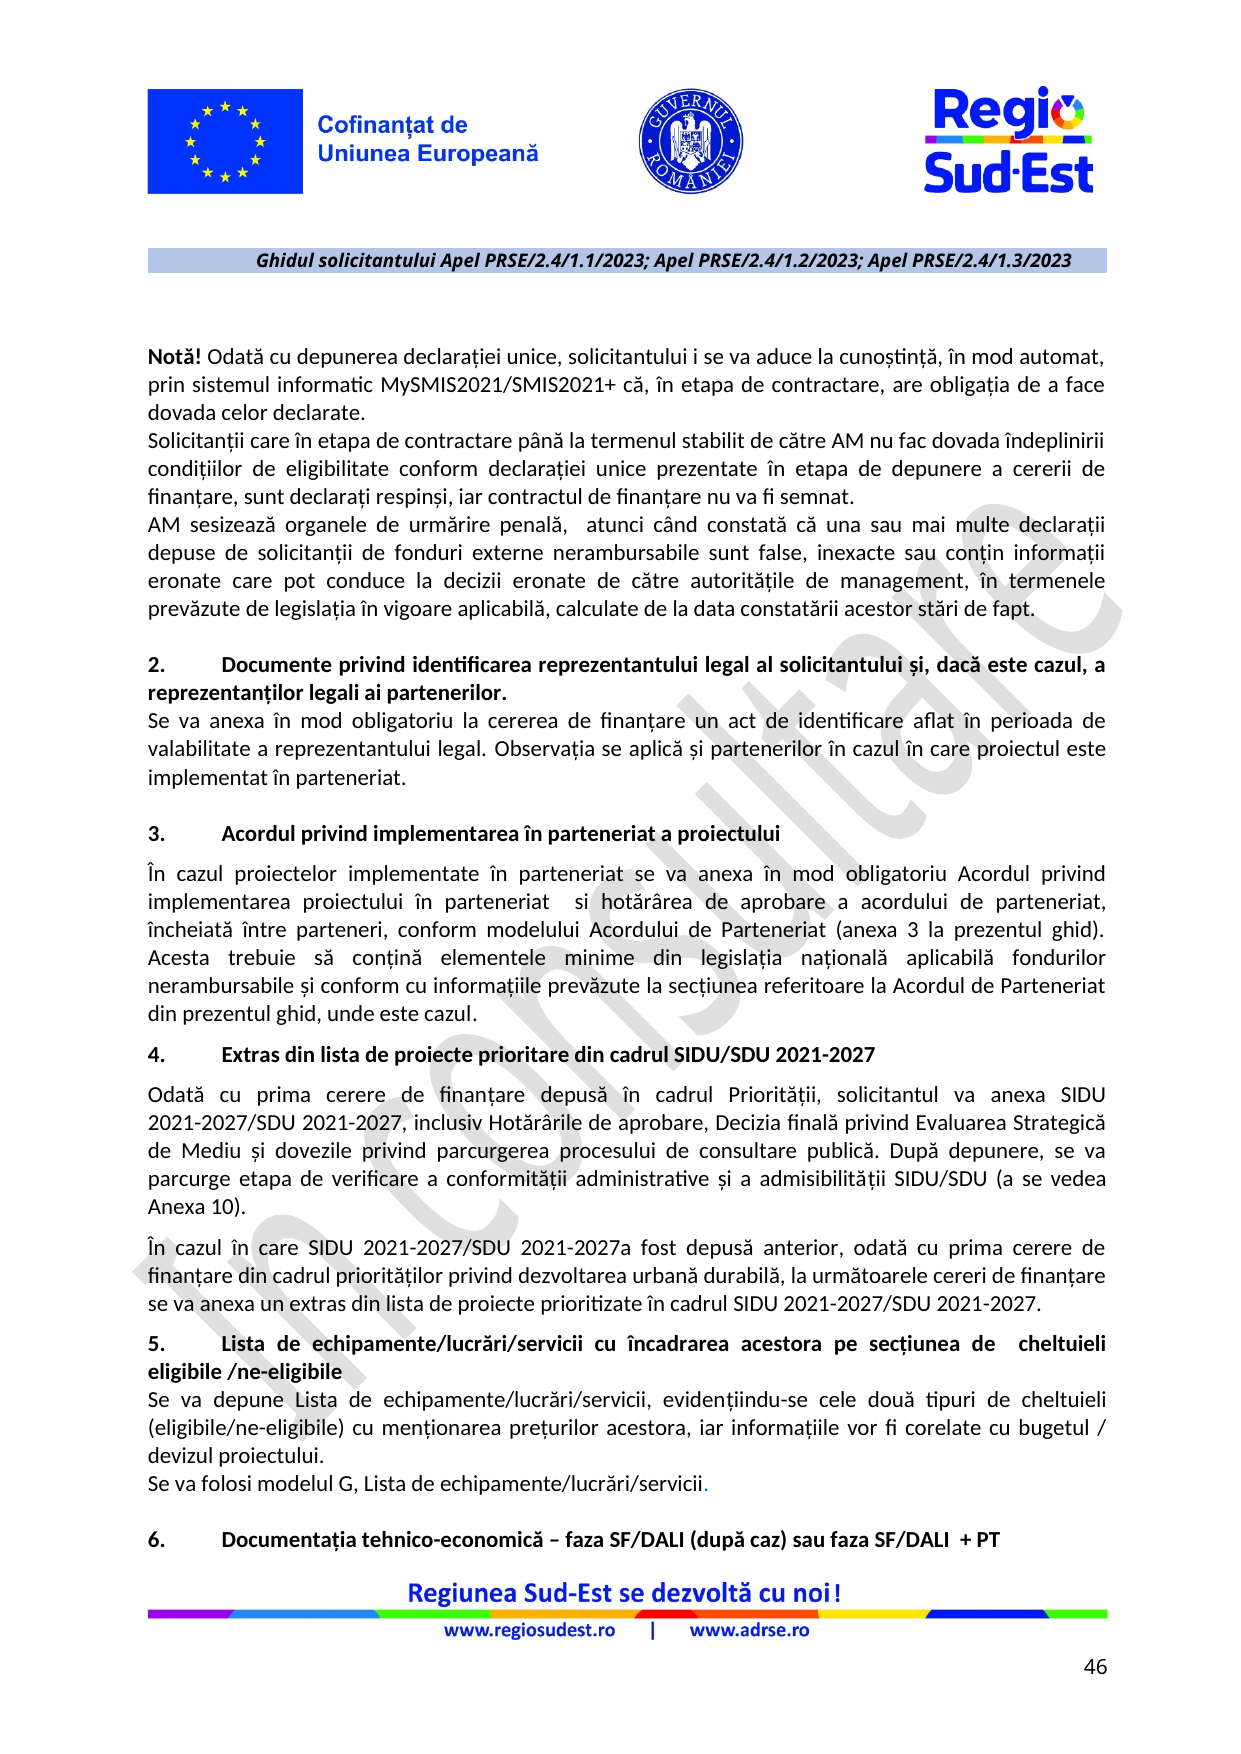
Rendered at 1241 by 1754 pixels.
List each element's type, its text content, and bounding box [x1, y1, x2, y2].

picture [147, 86, 1093, 195]
list Se va folosi modelul G, Lista de echipamente/lucrări/servicii. [148, 1469, 1107, 1498]
text Solicitanții care în etapa de contractare până la termenul stabilit de către AM nu fac dovada îndeplinirii condițiilor de eligibilitate conform declarației unice prezentate în etapa de depunere a cererii de finanțare, sunt declarați respinși, iar contractul de finanțare nu va fi semnat. [148, 426, 1107, 510]
list Acordul privind implementarea în parteneriat a proiectului [148, 819, 1107, 847]
list Se va anexa în mod obligatoriu la cererea de finanțare un act de identificare aflat în perioada de valabilitate a reprezentantului legal. Observația se aplică și partenerilor în cazul în care proiectul este implementat în parteneriat. [148, 707, 1107, 791]
list Extras din lista de proiecte prioritare din cadrul SIDU/SDU 2021-2027 [148, 1040, 1107, 1068]
text AM sesizează organele de urmărire penală, atunci când constată că una sau mai multe declarații depuse de solicitanții de fonduri externe nerambursabile sunt false, inexacte sau conțin informații eronate care pot conduce la decizii eronate de către autoritățile de management, în termenele prevăzute de legislația în vigoare aplicabilă, calculate de la data constatării acestor stări de fapt. [148, 510, 1107, 622]
text În cazul proiectelor implementate în parteneriat se va anexa în mod obligatoriu Acordul privind implementarea proiectului în parteneriat si hotărârea de aprobare a acordului de parteneriat, încheiată între parteneri, conform modelului Acordului de Parteneriat (anexa 3 la prezentul ghid). Acesta trebuie să conțină elementele minime din legislația națională aplicabilă fondurilor nerambursabile și conform cu informațiile prevăzute la secțiunea referitoare la Acordul de Parteneriat din prezentul ghid, unde este cazul. [148, 859, 1107, 1027]
list Documentația tehnico-economică – faza SF/DALI (după caz) sau faza SF/DALI + PT [148, 1526, 1107, 1554]
picture [147, 1582, 1108, 1640]
text Odată cu prima cerere de finanţare depusă în cadrul Priorităţii, solicitantul va anexa SIDU 2021-2027/SDU 2021-2027, inclusiv Hotărârile de aprobare, Decizia finală privind Evaluarea Strategică de Mediu și dovezile privind parcurgerea procesului de consultare publică. După depunere, se va parcurge etapa de verificare a conformității administrative și a admisibilităţii SIDU/SDU (a se vedea Anexa 10). [148, 1080, 1107, 1220]
text În cazul în care SIDU 2021-2027/SDU 2021-2027a fost depusă anterior, odată cu prima cerere de finanțare din cadrul priorităților privind dezvoltarea urbană durabilă, la următoarele cereri de finanțare se va anexa un extras din lista de proiecte prioritizate în cadrul SIDU 2021-2027/SDU 2021-2027. [148, 1233, 1107, 1317]
list Lista de echipamente/lucrări/servicii cu încadrarea acestora pe secțiunea de cheltuieli eligibile /ne-eligibile [148, 1329, 1107, 1386]
text Notă! Odată cu depunerea declarației unice, solicitantului i se va aduce la cunoștință, în mod automat, prin sistemul informatic MySMIS2021/SMIS2021+ că, în etapa de contractare, are obligația de a face dovada celor declarate. [148, 342, 1107, 426]
list Documente privind identificarea reprezentantului legal al solicitantului și, dacă este cazul, a reprezentanților legali ai partenerilor. [148, 651, 1107, 707]
list Se va depune Lista de echipamente/lucrări/servicii, evidenţiindu-se cele două tipuri de cheltuieli (eligibile/ne-eligibile) cu menționarea prețurilor acestora, iar informațiile vor fi corelate cu bugetul / devizul proiectului. [148, 1386, 1107, 1469]
